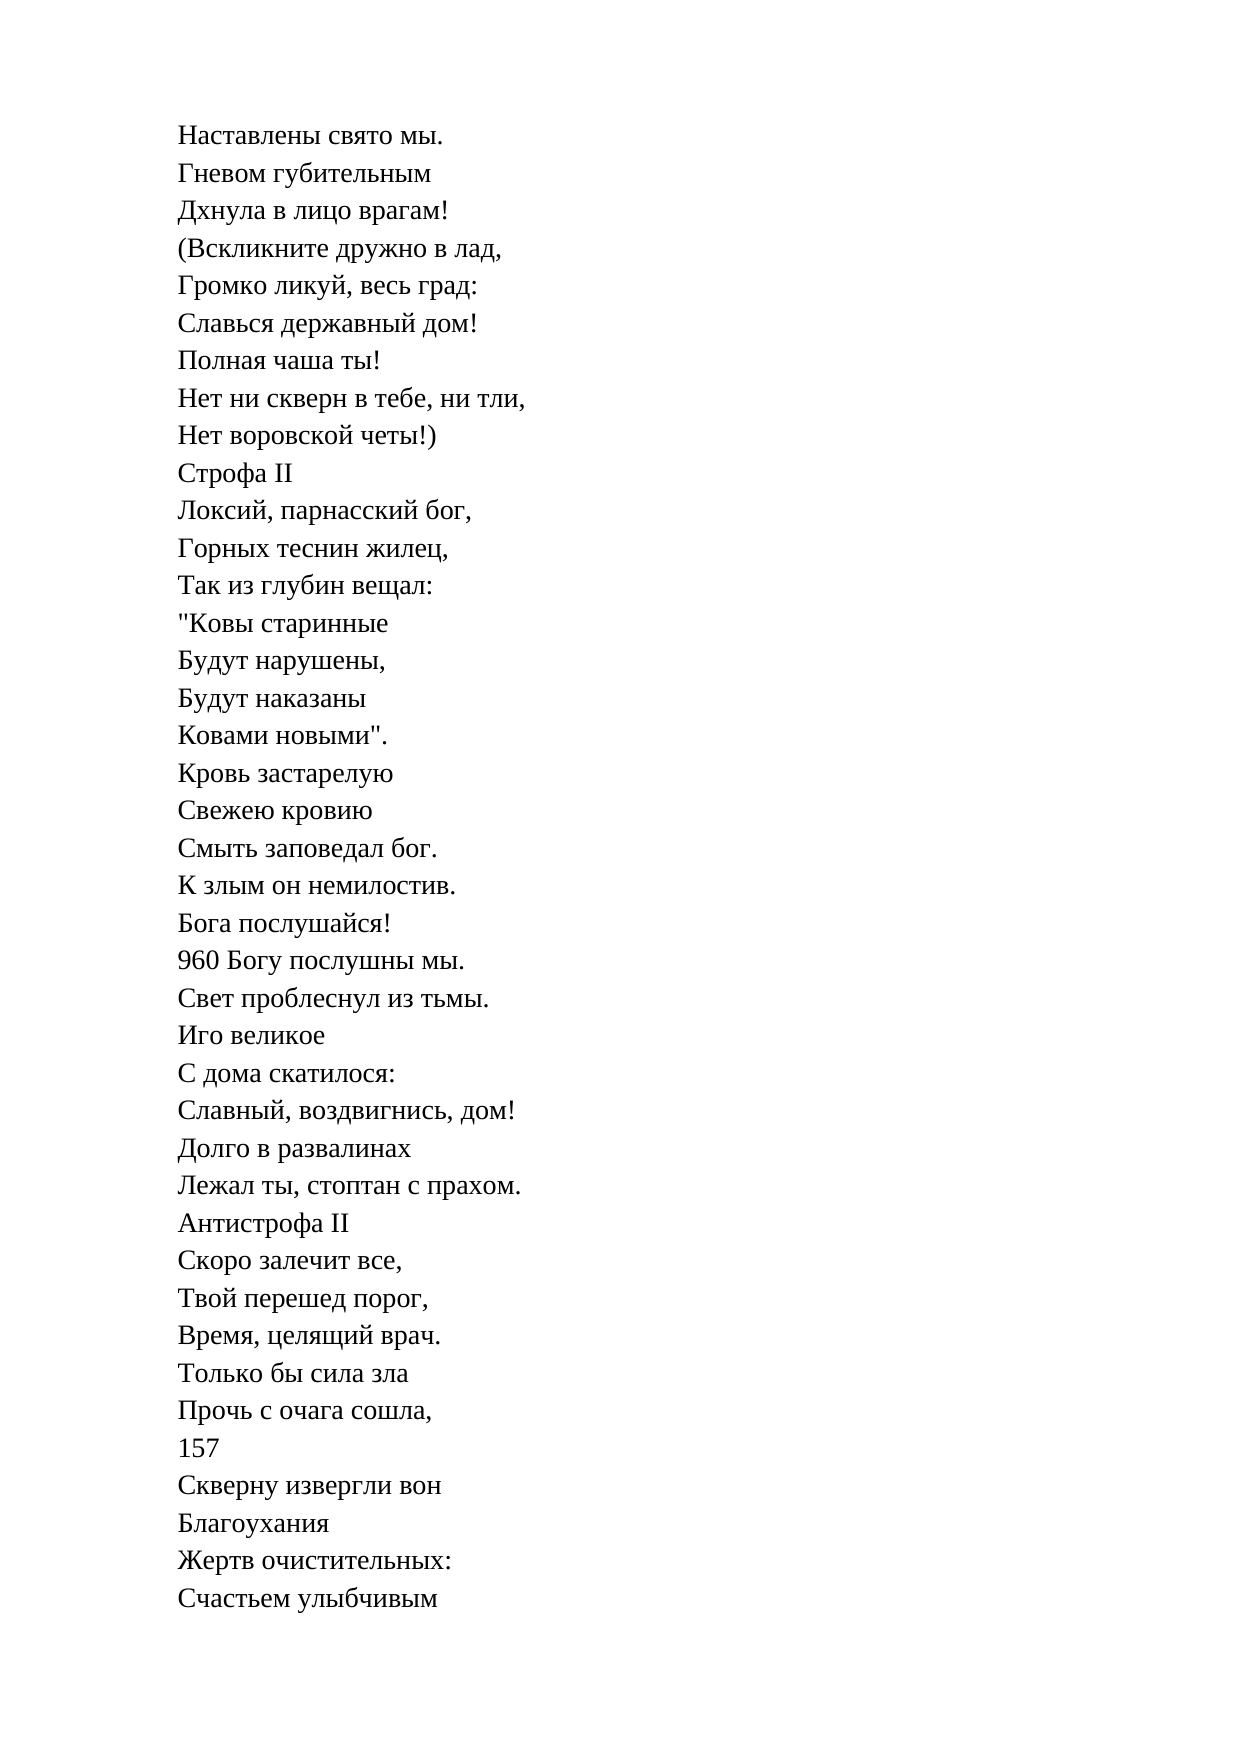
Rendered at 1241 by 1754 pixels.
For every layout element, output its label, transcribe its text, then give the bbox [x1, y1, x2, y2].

text Жертв очистительных: [177, 1543, 1152, 1576]
text Строфа II [177, 456, 1152, 488]
text Будут наказаны [177, 681, 1152, 713]
text Будут нарушены, [177, 643, 1152, 676]
text Лежал ты, стоптан с прахом. [177, 1168, 1152, 1201]
text Только бы сила зла [177, 1356, 1152, 1388]
text Горных теснин жилец, [177, 531, 1152, 563]
text Скверну извергли вон [177, 1468, 1152, 1501]
text Гневом губительным [177, 156, 1152, 188]
text Нет ни скверн в тебе, ни тли, [177, 381, 1152, 413]
text Прочь с очага сошла, [177, 1393, 1152, 1426]
text Дхнула в лицо врагам! [177, 193, 1152, 226]
text Кровь застарелую [177, 756, 1152, 788]
text 157 [177, 1431, 1152, 1463]
text С дома скатилося: [177, 1056, 1152, 1088]
text Славный, воздвигнись, дом! [177, 1093, 1152, 1126]
text Иго великое [177, 1018, 1152, 1051]
text Смыть заповедал бог. [177, 831, 1152, 863]
text Время, целящий врач. [177, 1318, 1152, 1351]
text Нет воровской четы!) [177, 418, 1152, 451]
text 960 Богу послушны мы. [177, 943, 1152, 976]
text "Ковы старинные [177, 606, 1152, 638]
text Благоухания [177, 1506, 1152, 1538]
text Свежею кровию [177, 793, 1152, 826]
text Локсий, парнасский бог, [177, 493, 1152, 526]
text Счастьем улыбчивым [177, 1581, 1152, 1613]
text Скоро залечит все, [177, 1243, 1152, 1276]
text (Вскликните дружно в лад, [177, 231, 1152, 263]
text Антистрофа II [177, 1206, 1152, 1238]
text Долго в развалинах [177, 1131, 1152, 1163]
text Так из глубин вещал: [177, 568, 1152, 601]
text Ковами новыми". [177, 718, 1152, 751]
text Громко ликуй, весь град: [177, 268, 1152, 301]
text Бога послушайся! [177, 906, 1152, 938]
text Наставлены свято мы. [177, 118, 1152, 151]
text Твой перешед порог, [177, 1281, 1152, 1313]
text К злым он немилостив. [177, 868, 1152, 901]
text Свет проблеснул из тьмы. [177, 981, 1152, 1013]
text Славься державный дом! [177, 306, 1152, 338]
text Полная чаша ты! [177, 343, 1152, 376]
